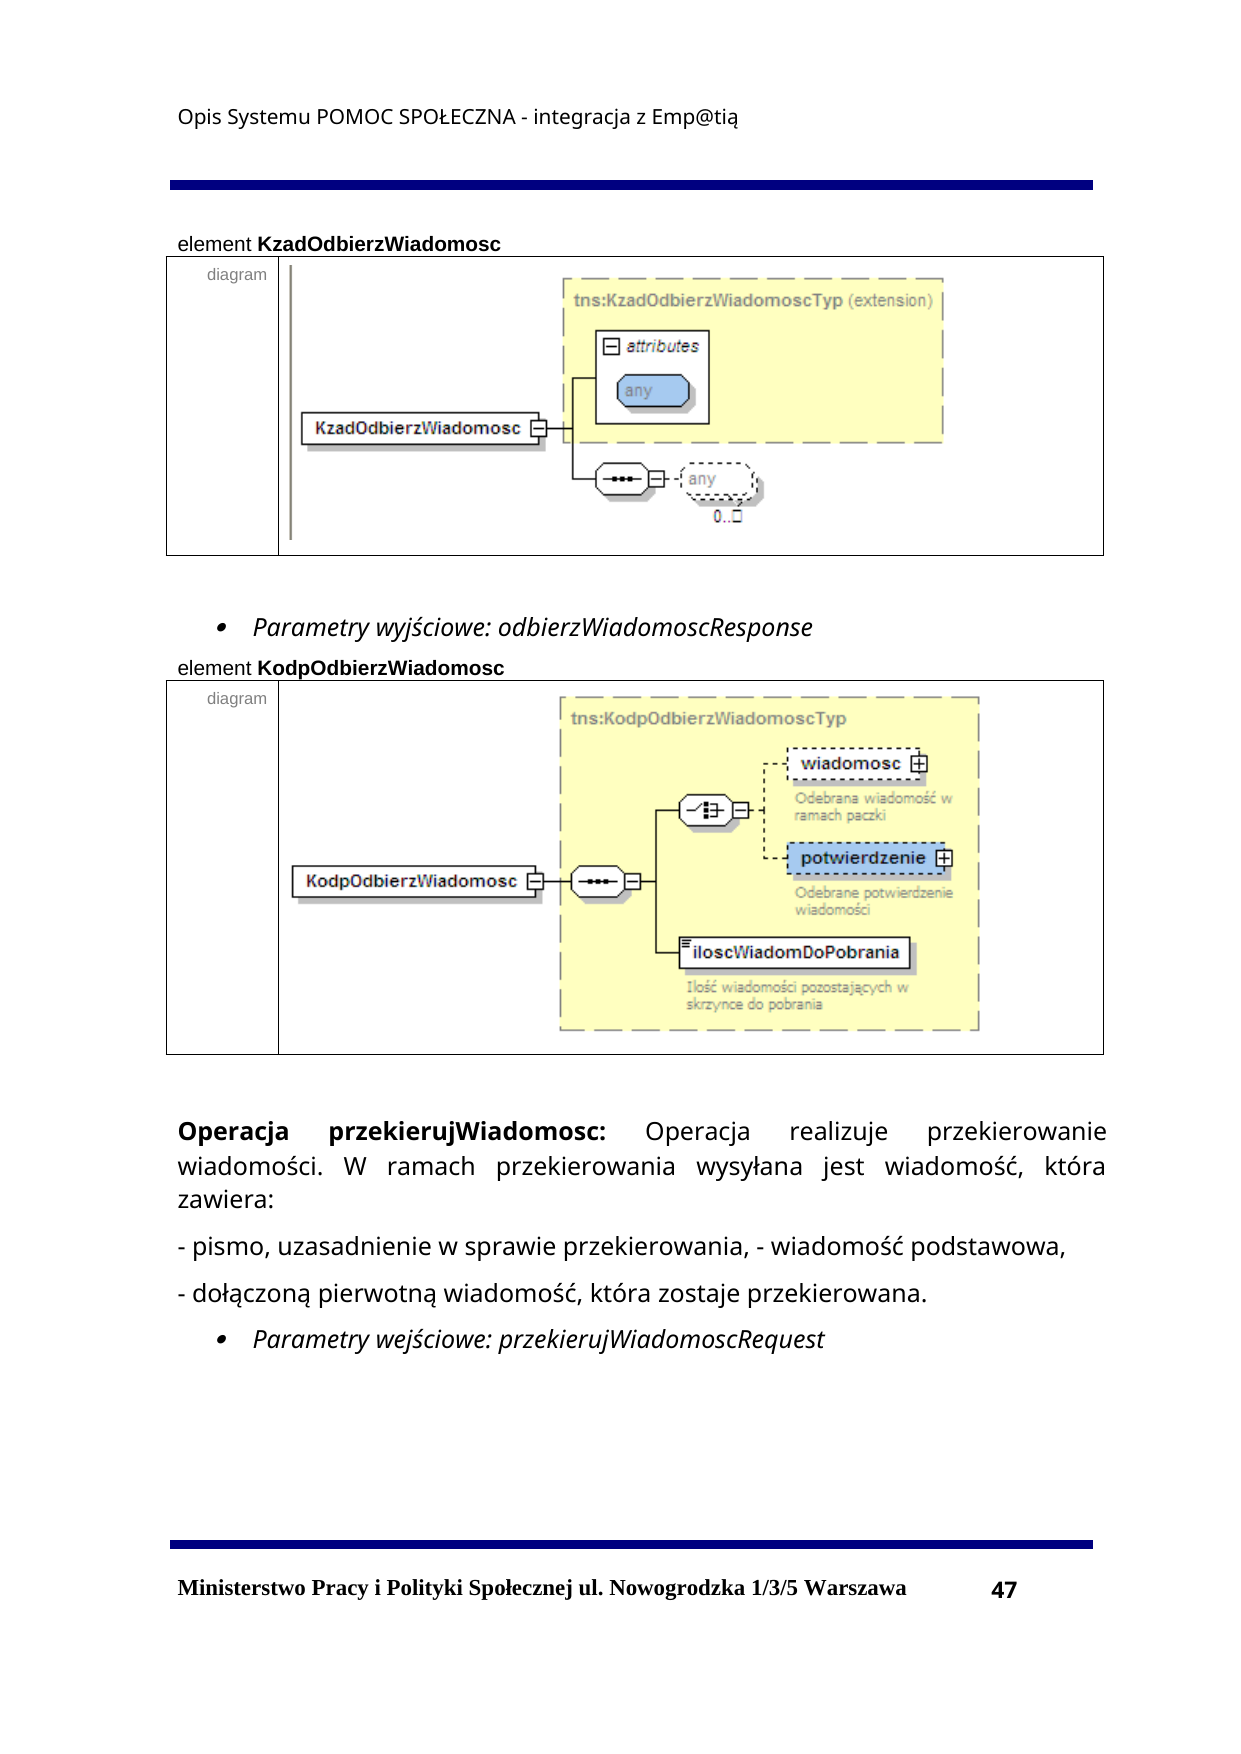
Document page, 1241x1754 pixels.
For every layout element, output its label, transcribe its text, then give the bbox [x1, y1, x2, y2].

text element KodpOdbierzWiadomosc [177, 656, 1107, 680]
picture [289, 689, 986, 1039]
text - pismo, uzasadnienie w sprawie przekierowania, - wiadomość podstawowa, [177, 1229, 1107, 1263]
table_header [279, 681, 1103, 1054]
list Parametry wejściowe: przekierujWiadomoscRequest [215, 1322, 1107, 1356]
table_header diagram [167, 681, 278, 1054]
table_header [279, 257, 1103, 555]
table_header diagram [167, 257, 278, 555]
picture [289, 265, 967, 540]
list Parametry wyjściowe: odbierzWiadomoscResponse [215, 610, 1107, 644]
text - dołączoną pierwotną wiadomość, która zostaje przekierowana. [177, 1275, 1107, 1309]
text element KzadOdbierzWiadomosc [177, 232, 1107, 256]
text Operacja przekierujWiadomosc: Operacja realizuje przekierowanie wiadomości. W ramach przekierowania wysyłana jest wiadomość, która zawiera: [177, 1114, 1107, 1216]
